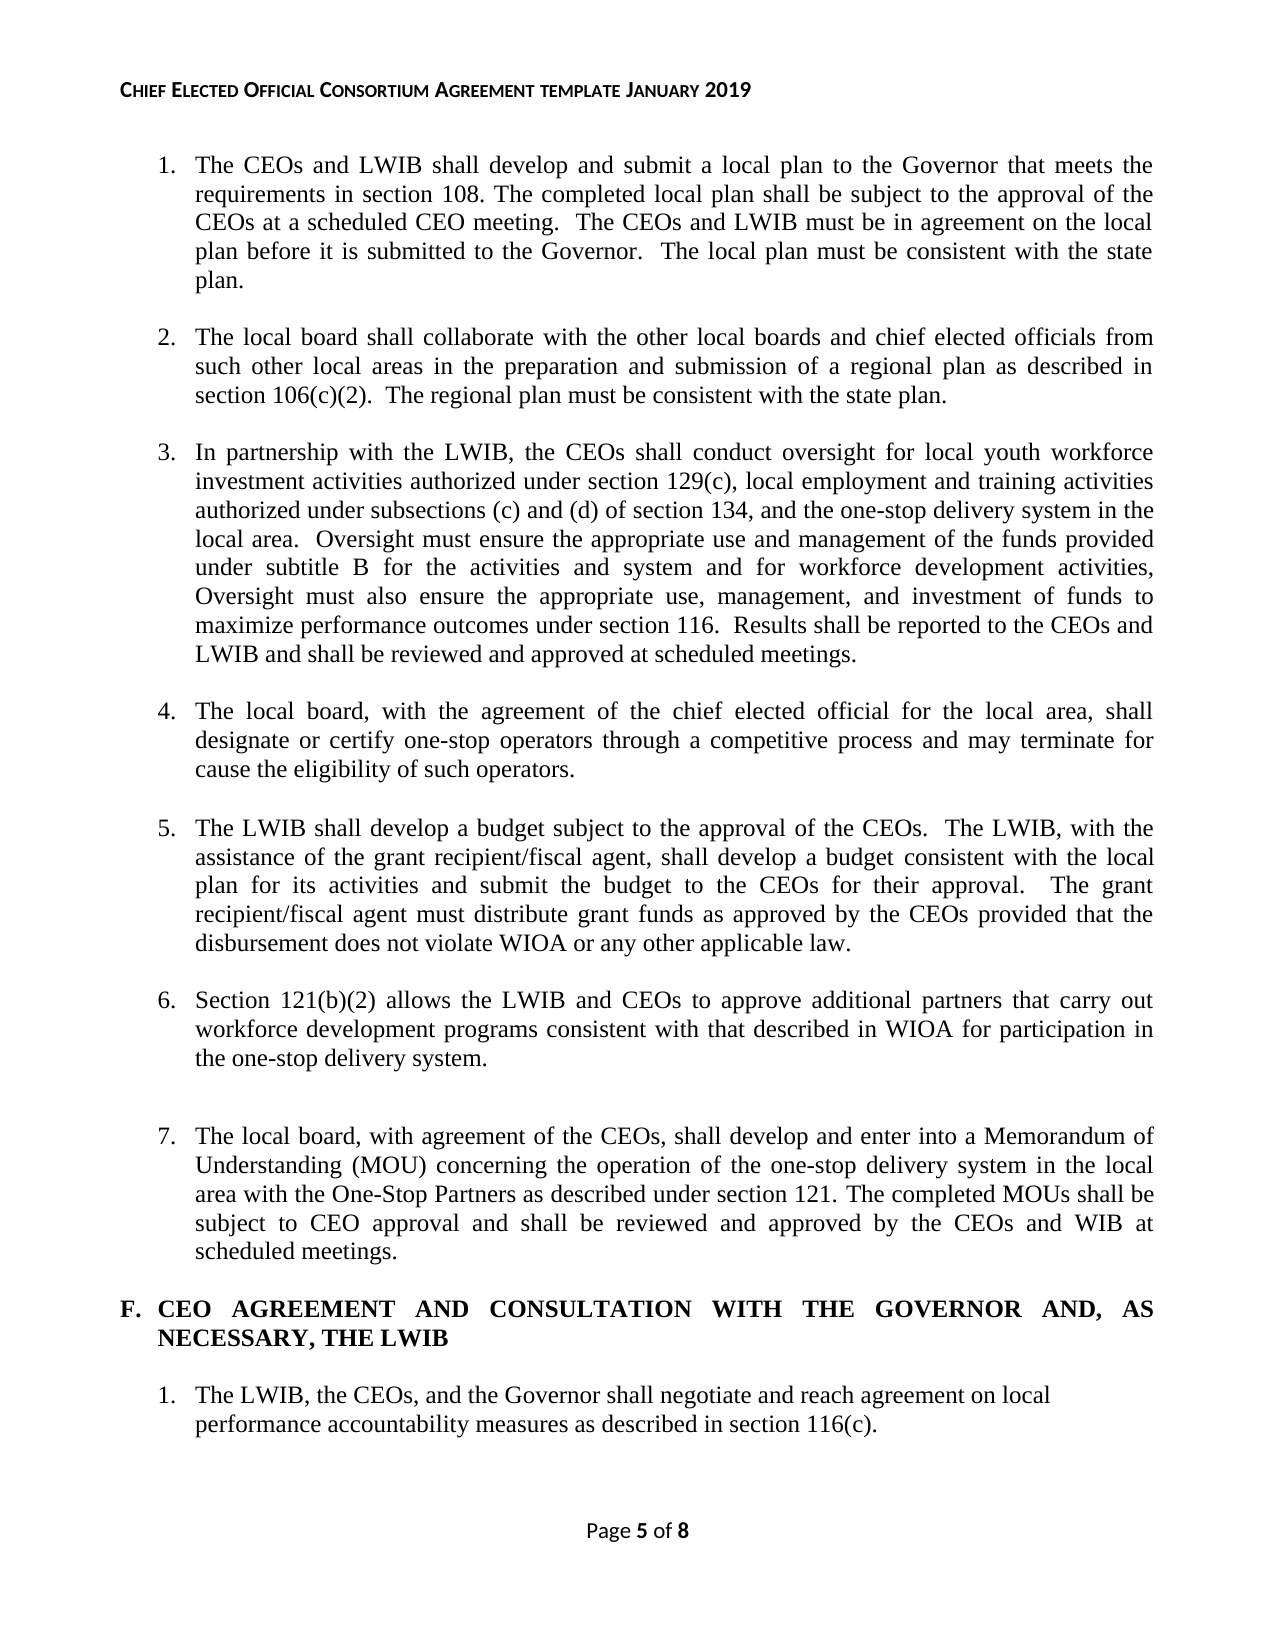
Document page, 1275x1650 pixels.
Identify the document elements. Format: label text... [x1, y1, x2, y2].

list The local board shall collaborate with the other local boards and chief elected officials from such other local areas in the preparation and submission of a regional plan as described in section 106(c)(2). The regional plan must be consistent with the state plan. [157, 322, 1155, 409]
list The CEOs and LWIB shall develop and submit a local plan to the Governor that meets the requirements in section 108. The completed local plan shall be subject to the approval of the CEOs at a scheduled CEO meeting. The CEOs and LWIB must be in agreement on the local plan before it is submitted to the Governor. The local plan must be consistent with the state plan. [157, 150, 1155, 294]
list The local board, with the agreement of the chief elected official for the local area, shall designate or certify one-stop operators through a competitive process and may terminate for cause the eligibility of such operators. [157, 696, 1155, 782]
list The LWIB, the CEOs, and the Governor shall negotiate and reach agreement on local performance accountability measures as described in section 116(c). [157, 1380, 1155, 1438]
list In partnership with the LWIB, the CEOs shall conduct oversight for local youth workforce investment activities authorized under section 129(c), local employment and training activities authorized under subsections (c) and (d) of section 134, and the one-stop delivery system in the local area. Oversight must ensure the appropriate use and management of the funds provided under subtitle B for the activities and system and for workforce development activities, Oversight must also ensure the appropriate use, management, and investment of funds to maximize performance outcomes under section 116. Results shall be reported to the CEOs and LWIB and shall be reviewed and approved at scheduled meetings. [157, 437, 1155, 667]
list Section 121(b)(2) allows the LWIB and CEOs to approve additional partners that carry out workforce development programs consistent with that described in WIOA for participation in the one-stop delivery system. [157, 986, 1155, 1072]
list CEO AGREEMENT AND CONSULTATION WITH THE GOVERNOR AND, AS NECESSARY, THE LWIB [120, 1294, 1155, 1351]
list The LWIB shall develop a budget subject to the approval of the CEOs. The LWIB, with the assistance of the grant recipient/fiscal agent, shall develop a budget consistent with the local plan for its activities and submit the budget to the CEOs for their approval. The grant recipient/fiscal agent must distribute grant funds as approved by the CEOs provided that the disbursement does not violate WIOA or any other applicable law. [157, 813, 1155, 957]
list The local board, with agreement of the CEOs, shall develop and enter into a Memorandum of Understanding (MOU) concerning the operation of the one-stop delivery system in the local area with the One-Stop Partners as described under section 121. The completed MOUs shall be subject to CEO approval and shall be reviewed and approved by the CEOs and WIB at scheduled meetings. [157, 1121, 1155, 1265]
